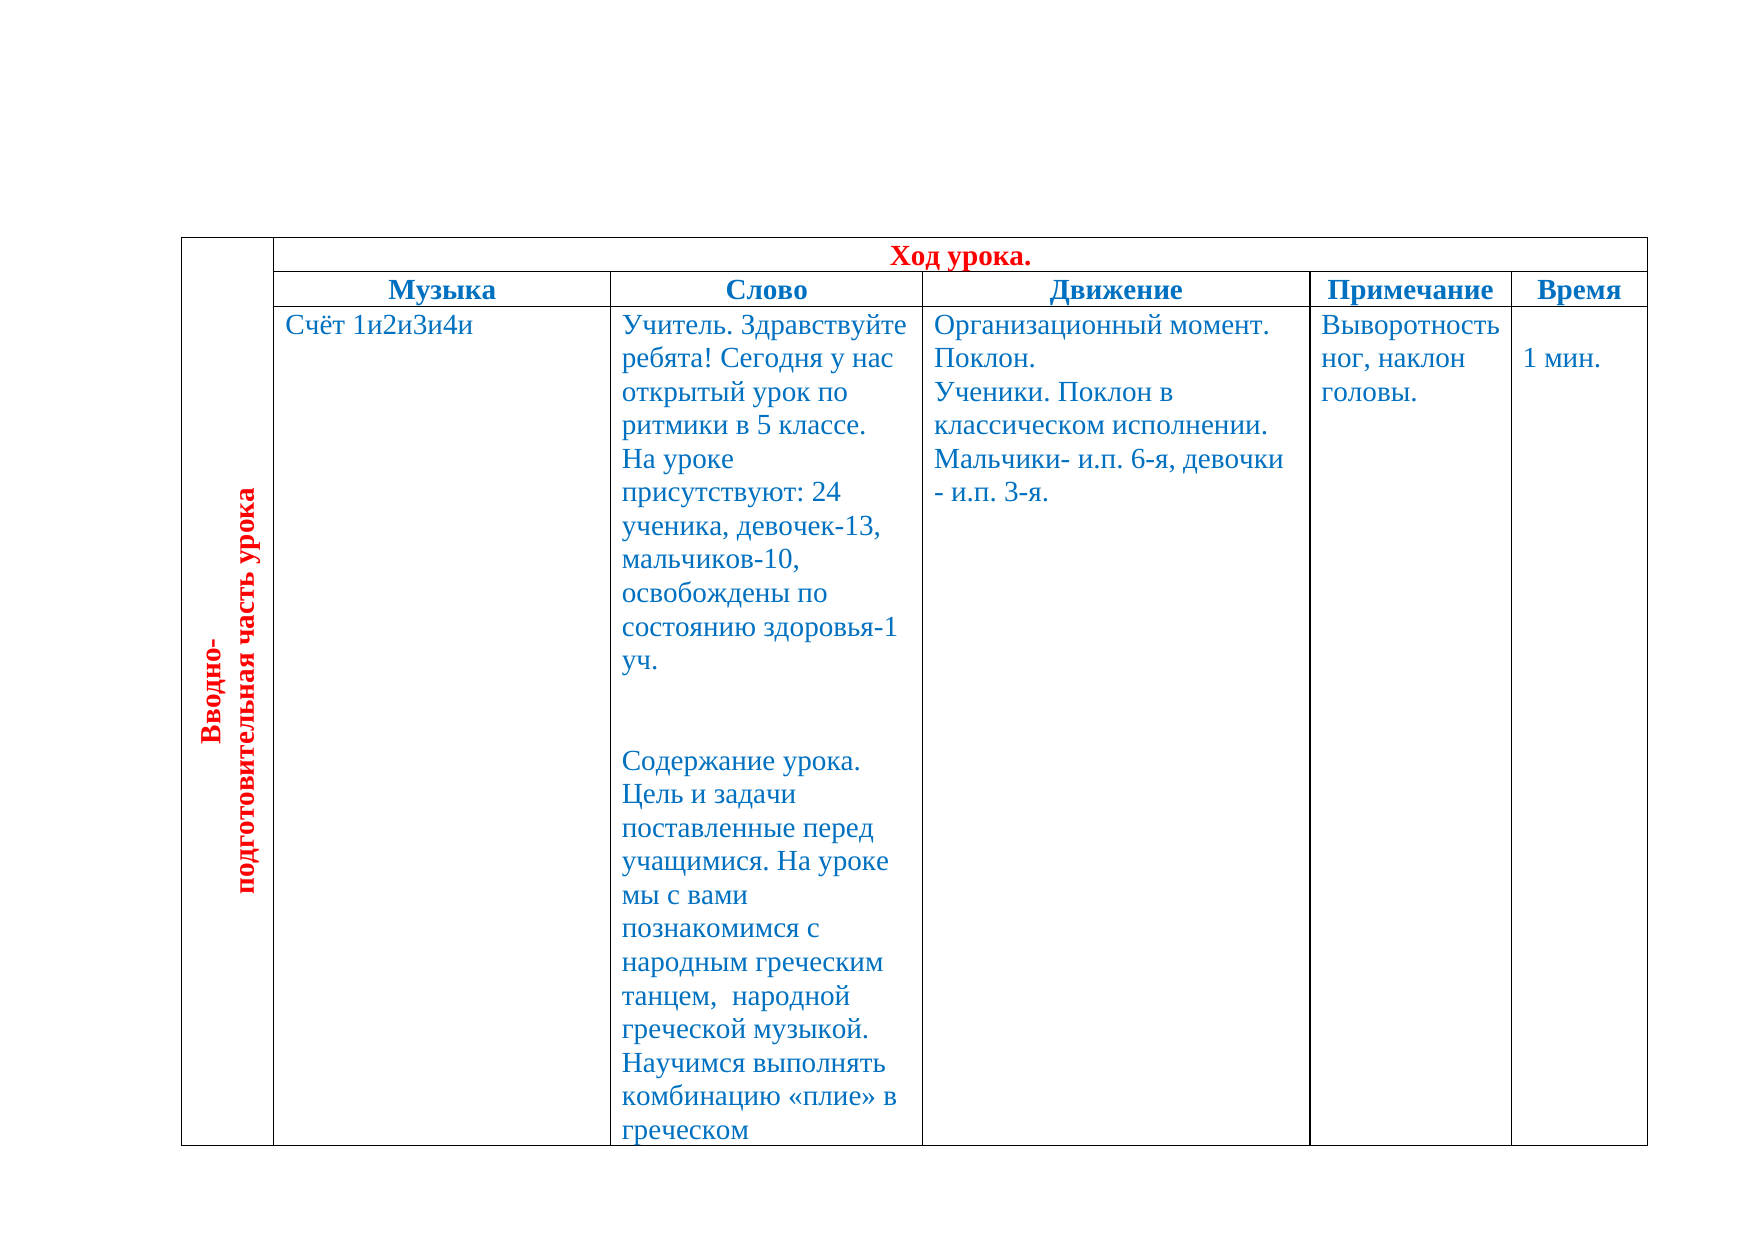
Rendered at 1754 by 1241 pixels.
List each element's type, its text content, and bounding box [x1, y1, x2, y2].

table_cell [1311, 307, 1511, 1145]
table_header Ход урока. [274, 238, 1647, 271]
table_cell Движение [923, 272, 1309, 306]
table_header Вводно- подготовительная часть урока [182, 238, 273, 1145]
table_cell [611, 307, 922, 1145]
table_cell Музыка [274, 272, 610, 306]
table_cell Время [1512, 272, 1647, 306]
table_cell Счёт 1и2и3и4и [274, 307, 610, 1145]
table_cell Слово [611, 272, 922, 306]
table_cell 1 мин. [1512, 307, 1647, 1145]
table_cell Примечание [1311, 272, 1511, 306]
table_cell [923, 307, 1309, 1145]
